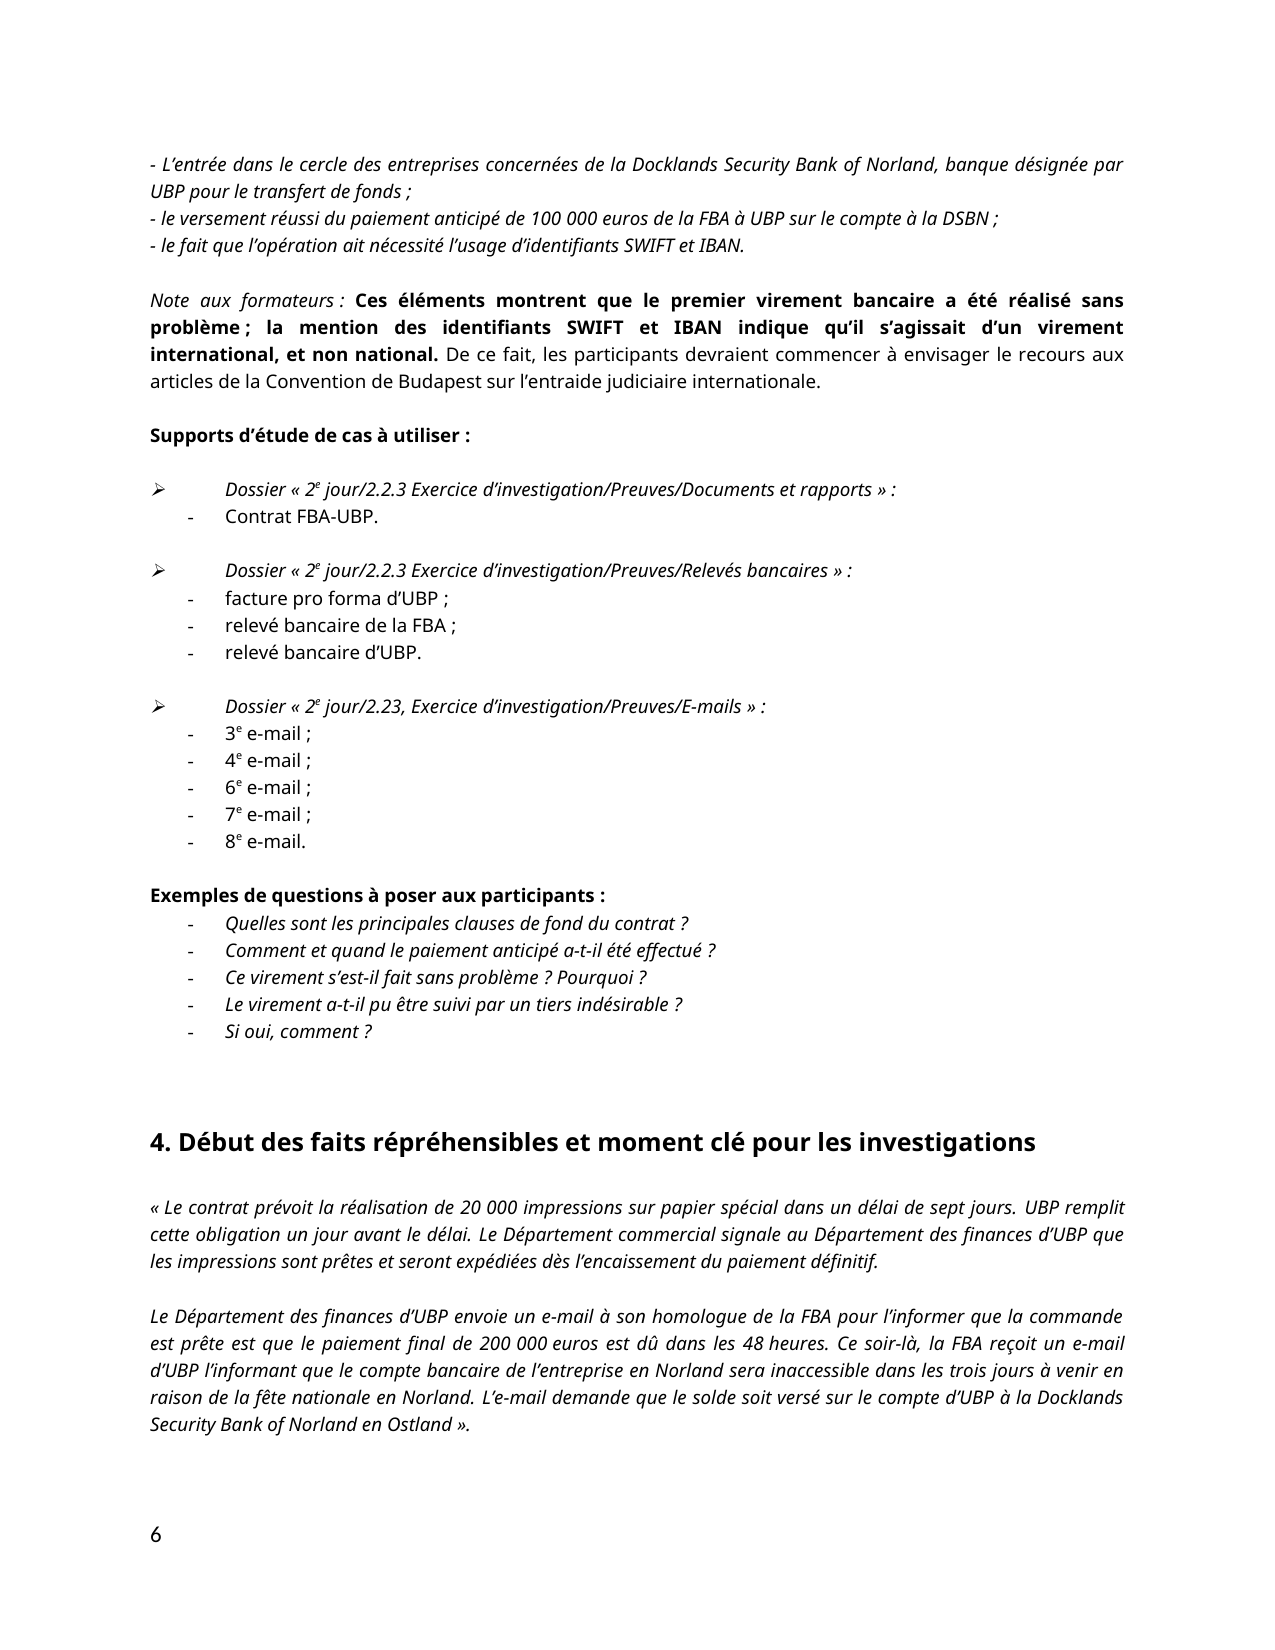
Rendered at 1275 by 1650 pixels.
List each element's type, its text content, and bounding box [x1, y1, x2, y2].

list Dossier « 2e jour/2.2.3 Exercice d’investigation/Preuves/Relevés bancaires » : [150, 556, 1125, 583]
list Comment et quand le paiement anticipé a-t-il été effectué ? [187, 935, 1125, 962]
list 6e e-mail ; [187, 773, 1125, 800]
list Dossier « 2e jour/2.23, Exercice d’investigation/Preuves/E-mails » : [150, 692, 1125, 719]
text « Le contrat prévoit la réalisation de 20 000 impressions sur papier spécial dans un délai de sept jours. UBP remplit cette obligation un jour avant le délai. Le Département commercial signale au Département des finances d’UBP que les impressions sont prêtes et seront expédiées dès l’encaissement du paiement définitif. [150, 1193, 1125, 1274]
list facture pro forma d’UBP ; [187, 583, 1125, 610]
list relevé bancaire de la FBA ; [187, 610, 1125, 637]
list - L’entrée dans le cercle des entreprises concernées de la Docklands Security Bank of Norland, banque désignée par UBP pour le transfert de fonds ; [150, 150, 1125, 204]
list Ce virement s’est-il fait sans problème ? Pourquoi ? [187, 962, 1125, 989]
list 3e e-mail ; [187, 719, 1125, 746]
text Exemples de questions à poser aux participants : [150, 881, 1125, 908]
list Dossier « 2e jour/2.2.3 Exercice d’investigation/Preuves/Documents et rapports » : [150, 475, 1125, 502]
text 4. Début des faits répréhensibles et moment clé pour les investigations [150, 1125, 1125, 1159]
text Le Département des finances d’UBP envoie un e-mail à son homologue de la FBA pour l’informer que la commande est prête est que le paiement final de 200 000 euros est dû dans les 48 heures. Ce soir-là, la FBA reçoit un e-mail d’UBP l’informant que le compte bancaire de l’entreprise en Norland sera inaccessible dans les trois jours à venir en raison de la fête nationale en Norland. L’e-mail demande que le solde soit versé sur le compte d’UBP à la Docklands Security Bank of Norland en Ostland ». [150, 1301, 1125, 1437]
text Note aux formateurs : Ces éléments montrent que le premier virement bancaire a été réalisé sans problème ; la mention des identifiants SWIFT et IBAN indique qu’il s’agissait d’un virement international, et non national. De ce fait, les participants devraient commencer à envisager le recours aux articles de la Convention de Budapest sur l’entraide judiciaire internationale. [150, 285, 1125, 394]
text Supports d’étude de cas à utiliser : [150, 421, 1125, 448]
list Contrat FBA-UBP. [187, 502, 1125, 529]
list 7e e-mail ; [187, 800, 1125, 827]
list - le fait que l’opération ait nécessité l’usage d’identifiants SWIFT et IBAN. [150, 231, 1125, 258]
list Quelles sont les principales clauses de fond du contrat ? [187, 908, 1125, 935]
list Le virement a-t-il pu être suivi par un tiers indésirable ? [187, 989, 1125, 1017]
list relevé bancaire d’UBP. [187, 637, 1125, 664]
list - le versement réussi du paiement anticipé de 100 000 euros de la FBA à UBP sur le compte à la DSBN ; [150, 204, 1125, 231]
list 8e e-mail. [187, 827, 1125, 854]
list Si oui, comment ? [187, 1017, 1125, 1044]
list 4e e-mail ; [187, 746, 1125, 773]
